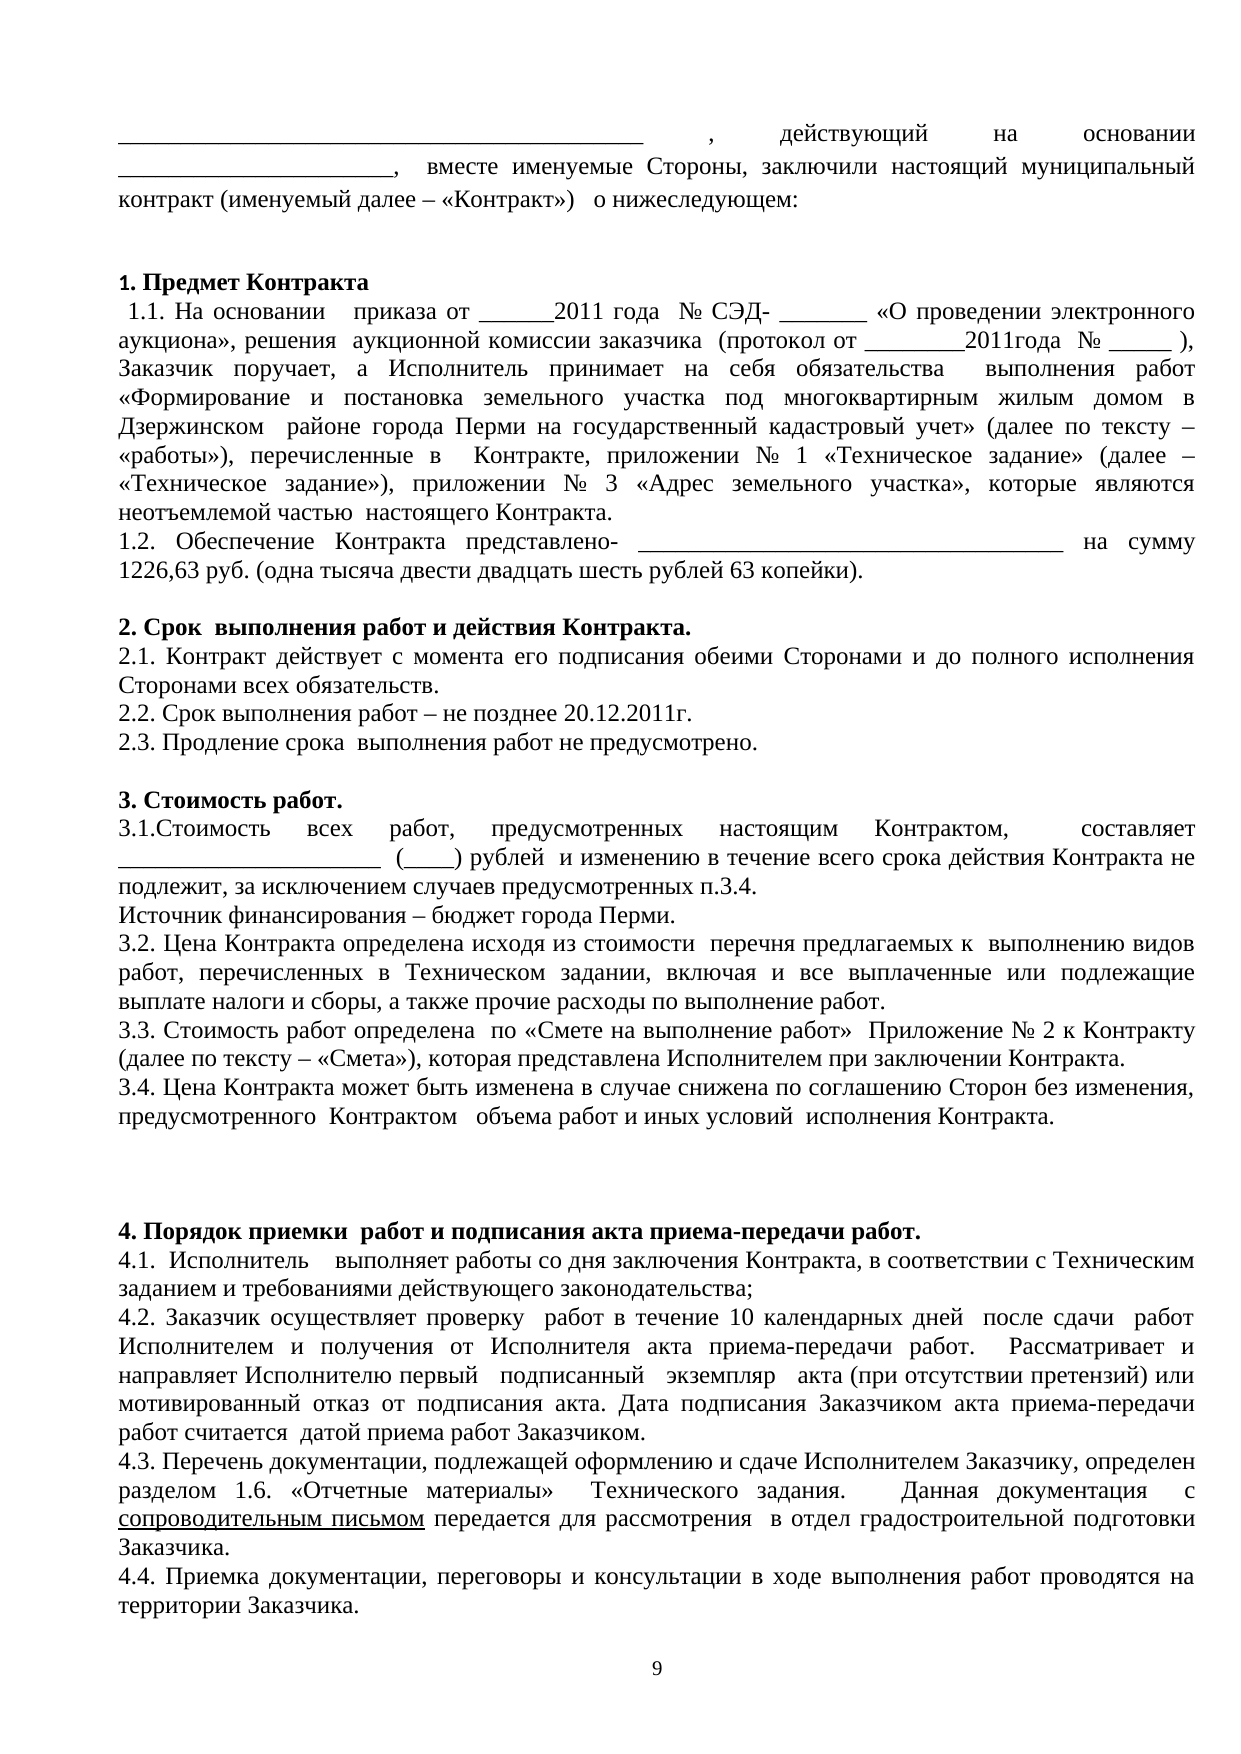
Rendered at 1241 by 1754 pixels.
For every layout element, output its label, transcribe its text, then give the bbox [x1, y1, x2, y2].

text 3.4. Цена Контракта может быть изменена в случае снижена по соглашению Сторон без изменения, предусмотренного Контрактом объема работ и иных условий исполнения Контракта. [118, 1072, 1196, 1130]
text 4.4. Приемка документации, переговоры и консультации в ходе выполнения работ проводятся на территории Заказчика. [118, 1561, 1196, 1618]
text 3.3. Стоимость работ определена по «Смете на выполнение работ» Приложение № 2 к Контракту (далее по тексту – «Смета»), которая представлена Исполнителем при заключении Контракта. [118, 1015, 1196, 1072]
text 1. Предмет Контракта [118, 267, 1196, 296]
text 4.3. Перечень документации, подлежащей оформлению и сдаче Исполнителем Заказчику, определен разделом 1.6. «Отчетные материалы» Технического задания. Данная документация с сопроводительным письмом передается для рассмотрения в отдел градостроительной подготовки Заказчика. [118, 1446, 1196, 1561]
text 3.1.Стоимость всех работ, предусмотренных настоящим Контрактом, составляет _____________________ (____) рублей и изменению в течение всего срока действия Контракта не подлежит, за исключением случаев предусмотренных п.3.4. [118, 813, 1196, 900]
text 2.2. Срок выполнения работ – не позднее 20.12.2011г. [118, 698, 1196, 727]
text 2. Срок выполнения работ и действия Контракта. [118, 612, 1196, 641]
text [118, 118, 1196, 213]
text 4.2. Заказчик осуществляет проверку работ в течение 10 календарных дней после сдачи работ Исполнителем и получения от Исполнителя акта приема-передачи работ. Рассматривает и направляет Исполнителю первый подписанный экземпляр акта (при отсутствии претензий) или мотивированный отказ от подписания акта. Дата подписания Заказчиком акта приема-передачи работ считается датой приема работ Заказчиком. [118, 1302, 1196, 1446]
text 3.2. Цена Контракта определена исходя из стоимости перечня предлагаемых к выполнению видов работ, перечисленных в Техническом задании, включая и все выплаченные или подлежащие выплате налоги и сборы, а также прочие расходы по выполнение работ. [118, 928, 1196, 1015]
text 1.2. Обеспечение Контракта представлено- __________________________________ на сумму 1226,63 руб. (одна тысяча двести двадцать шесть рублей 63 копейки). [118, 526, 1196, 583]
text 2.1. Контракт действует с момента его подписания обеими Сторонами и до полного исполнения Сторонами всех обязательств. [118, 641, 1196, 698]
text 2.3. Продление срока выполнения работ не предусмотрено. [118, 727, 1196, 756]
text Источник финансирования – бюджет города Перми. [118, 900, 1196, 928]
text 4. Порядок приемки работ и подписания акта приема-передачи работ. [118, 1216, 1196, 1245]
text 3. Стоимость работ. [118, 785, 1196, 813]
text 1.1. На основании приказа от ______2011 года № СЭД- _______ «О проведении электронного аукциона», решения аукционной комиссии заказчика (протокол от ________2011года № _____ ), Заказчик поручает, а Исполнитель принимает на себя обязательства выполнения работ «Формирование и постановка земельного участка под многоквартирным жилым домом в Дзержинском районе города Перми на государственный кадастровый учет» (далее по тексту – «работы»), перечисленные в Контракте, приложении № 1 «Техническое задание» (далее – «Техническое задание»), приложении № 3 «Адрес земельного участка», которые являются неотъемлемой частью настоящего Контракта. [118, 296, 1196, 526]
text 4.1. Исполнитель выполняет работы со дня заключения Контракта, в соответствии с Техническим заданием и требованиями действующего законодательства; [118, 1245, 1196, 1302]
